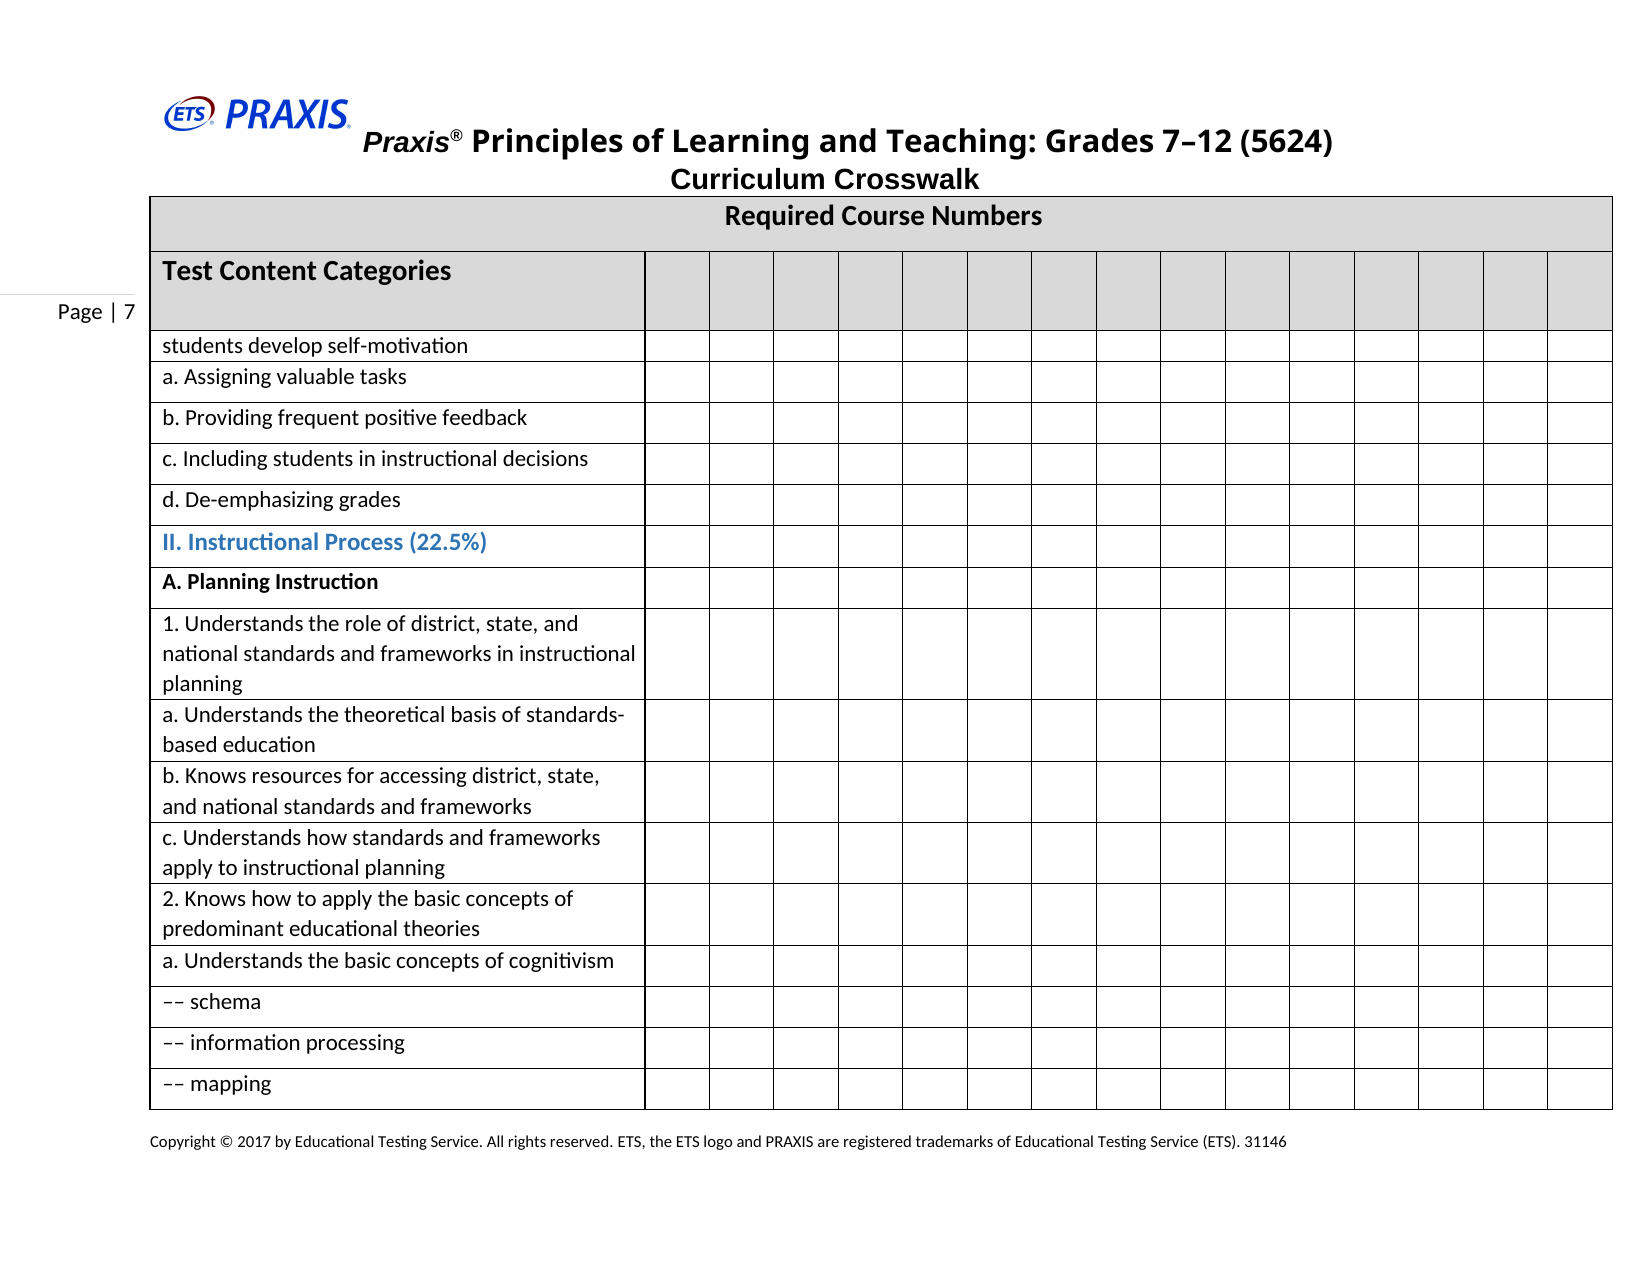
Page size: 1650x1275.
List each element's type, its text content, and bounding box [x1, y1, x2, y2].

table_cell [646, 252, 709, 330]
table_cell [646, 1069, 709, 1109]
table_cell [968, 609, 1031, 699]
table_cell [1032, 1028, 1096, 1068]
table_cell [1484, 331, 1547, 361]
table_cell [710, 1028, 773, 1068]
table_cell [1548, 762, 1612, 822]
table_cell [903, 331, 967, 361]
table_cell [1226, 444, 1289, 484]
table_cell [839, 568, 902, 608]
table_cell [1290, 485, 1354, 525]
table_cell [1161, 987, 1225, 1027]
table_cell [710, 485, 773, 525]
table_cell [1355, 700, 1418, 761]
table_cell [1548, 823, 1612, 883]
table_cell [1161, 362, 1225, 402]
table_cell [1226, 526, 1289, 567]
table_cell [1355, 485, 1418, 525]
table_cell [1419, 762, 1483, 822]
table_cell [1161, 700, 1225, 761]
table_cell [646, 609, 709, 699]
table_cell [1032, 485, 1096, 525]
table_cell [968, 331, 1031, 361]
table_cell [1161, 1069, 1225, 1109]
table_cell [1419, 568, 1483, 608]
table_cell [968, 700, 1031, 761]
table_cell [1161, 609, 1225, 699]
table_cell [1226, 403, 1289, 443]
table_cell [774, 403, 838, 443]
table_cell [1484, 823, 1547, 883]
table_cell [1161, 485, 1225, 525]
table_cell [710, 987, 773, 1027]
table_cell [968, 987, 1031, 1027]
table_cell [710, 884, 773, 945]
table_cell [903, 1069, 967, 1109]
table_cell [903, 700, 967, 761]
table_cell [903, 1028, 967, 1068]
table_cell [710, 331, 773, 361]
table_cell [1355, 1028, 1418, 1068]
table_cell [1097, 444, 1160, 484]
table_cell [1226, 987, 1289, 1027]
table_cell [1097, 362, 1160, 402]
table_cell [1355, 568, 1418, 608]
table_cell [1548, 1028, 1612, 1068]
table_cell [646, 568, 709, 608]
table_cell d. De-emphasizing grades [151, 485, 644, 525]
table_cell [646, 485, 709, 525]
table_cell [774, 1069, 838, 1109]
table_cell [1290, 331, 1354, 361]
table_cell [903, 609, 967, 699]
table_cell [839, 444, 902, 484]
table_cell [1226, 700, 1289, 761]
table_cell [1290, 444, 1354, 484]
table_cell [1484, 1028, 1547, 1068]
table_cell [1226, 946, 1289, 986]
table_cell [1419, 252, 1483, 330]
table_cell [1290, 987, 1354, 1027]
table_cell [1419, 884, 1483, 945]
table_cell [1419, 331, 1483, 361]
table_cell [903, 884, 967, 945]
table_cell [1097, 568, 1160, 608]
table_cell [1161, 331, 1225, 361]
table_cell [1097, 987, 1160, 1027]
table_cell [1032, 700, 1096, 761]
table_cell [1484, 362, 1547, 402]
table_cell [839, 252, 902, 330]
table_cell [1484, 568, 1547, 608]
table_cell [1548, 700, 1612, 761]
table_cell [1290, 252, 1354, 330]
table_cell 2. Knows how to apply the basic concepts of predominant educational theories [151, 884, 644, 945]
table_cell [903, 568, 967, 608]
table_cell [774, 1028, 838, 1068]
table_cell [1484, 609, 1547, 699]
table_cell [710, 568, 773, 608]
table_cell b. Providing frequent positive feedback [151, 403, 644, 443]
table_cell [1355, 609, 1418, 699]
table_cell [1161, 762, 1225, 822]
table_cell [1290, 700, 1354, 761]
table_cell [903, 485, 967, 525]
table_cell [839, 1028, 902, 1068]
picture [150, 75, 363, 153]
table_cell [774, 946, 838, 986]
table_cell [1097, 403, 1160, 443]
table_cell [903, 362, 967, 402]
table_cell [839, 987, 902, 1027]
table_cell [1419, 987, 1483, 1027]
table_cell [710, 444, 773, 484]
table_cell [1419, 700, 1483, 761]
table_cell [1548, 252, 1612, 330]
table_cell [1097, 609, 1160, 699]
table_cell [1032, 568, 1096, 608]
table_cell [1290, 823, 1354, 883]
table_cell [903, 946, 967, 986]
table_cell [1419, 362, 1483, 402]
table_cell [1226, 1028, 1289, 1068]
table_cell [839, 823, 902, 883]
table_cell [1419, 609, 1483, 699]
table_cell [839, 403, 902, 443]
table_cell [839, 1069, 902, 1109]
table_cell [1484, 252, 1547, 330]
table_cell [1484, 762, 1547, 822]
table_cell [774, 252, 838, 330]
table_cell [968, 526, 1031, 567]
table_cell [903, 403, 967, 443]
table_cell [710, 946, 773, 986]
table_cell [774, 568, 838, 608]
table_cell –– mapping [151, 1069, 644, 1109]
table_cell [1226, 362, 1289, 402]
table_cell [968, 362, 1031, 402]
table_cell [1097, 485, 1160, 525]
table_cell [710, 823, 773, 883]
table_cell [1226, 609, 1289, 699]
table_cell [1290, 609, 1354, 699]
table_cell [1548, 526, 1612, 567]
table_cell [1419, 485, 1483, 525]
table_cell [1226, 485, 1289, 525]
table_cell [774, 485, 838, 525]
table_cell [1484, 526, 1547, 567]
table_cell [710, 526, 773, 567]
table_cell [1290, 762, 1354, 822]
table_cell [710, 700, 773, 761]
table_cell [1548, 403, 1612, 443]
table_cell [903, 823, 967, 883]
table_cell [1161, 252, 1225, 330]
table_cell [968, 1069, 1031, 1109]
table_cell [968, 884, 1031, 945]
table_cell [1548, 1069, 1612, 1109]
table_cell [1355, 762, 1418, 822]
table_cell [1548, 362, 1612, 402]
table_cell c. Including students in instructional decisions [151, 444, 644, 484]
table_cell [774, 987, 838, 1027]
table_cell [839, 609, 902, 699]
table_cell [1032, 762, 1096, 822]
table_cell [1226, 1069, 1289, 1109]
table_cell [1290, 568, 1354, 608]
table_cell [1161, 884, 1225, 945]
table_cell [968, 823, 1031, 883]
table_cell [1290, 946, 1354, 986]
table_cell [774, 526, 838, 567]
table_cell [1484, 946, 1547, 986]
table_cell [1548, 331, 1612, 361]
table_cell [1419, 1069, 1483, 1109]
table_cell [1355, 252, 1418, 330]
table_cell [646, 403, 709, 443]
table_cell [1032, 946, 1096, 986]
table_cell [1032, 526, 1096, 567]
table_cell [1419, 444, 1483, 484]
table_cell [1355, 1069, 1418, 1109]
table_cell [1032, 403, 1096, 443]
table_cell [1161, 823, 1225, 883]
table_cell [839, 362, 902, 402]
table_cell [839, 884, 902, 945]
table_cell [1032, 444, 1096, 484]
table_cell [710, 252, 773, 330]
table_cell [646, 1028, 709, 1068]
table_cell a. Understands the theoretical basis of standards-based education [151, 700, 644, 761]
table_cell [1097, 884, 1160, 945]
table_cell [968, 568, 1031, 608]
table_cell [1032, 252, 1096, 330]
table_cell [1355, 362, 1418, 402]
table_cell [1032, 1069, 1096, 1109]
table_cell [1290, 1028, 1354, 1068]
table_cell [968, 946, 1031, 986]
table_cell [1355, 823, 1418, 883]
table_cell [1484, 485, 1547, 525]
table_cell [1097, 526, 1160, 567]
table_cell [1484, 987, 1547, 1027]
table_cell A. Planning Instruction [151, 568, 644, 608]
table_cell [903, 526, 967, 567]
table_cell [839, 485, 902, 525]
table_cell [839, 331, 902, 361]
table_cell [1226, 884, 1289, 945]
table_cell [1419, 526, 1483, 567]
table_cell [1161, 946, 1225, 986]
table_cell [1548, 568, 1612, 608]
table_cell [710, 403, 773, 443]
table_cell Test Content Categories [151, 252, 644, 330]
table_header Required Course Numbers [151, 197, 1612, 251]
table_cell [1097, 252, 1160, 330]
table_cell [1290, 1069, 1354, 1109]
table_cell [839, 946, 902, 986]
table_cell [1226, 331, 1289, 361]
table_cell [839, 700, 902, 761]
table_cell [1548, 987, 1612, 1027]
table_cell [646, 444, 709, 484]
table_cell [774, 362, 838, 402]
table_cell 1. Understands the role of district, state, and national standards and frameworks in instructional planning [151, 609, 644, 699]
table_cell [1290, 526, 1354, 567]
table_cell [1097, 946, 1160, 986]
table_cell [774, 700, 838, 761]
table_cell [646, 884, 709, 945]
table_cell [646, 762, 709, 822]
table_cell [968, 1028, 1031, 1068]
table_cell [968, 444, 1031, 484]
table_cell [1226, 568, 1289, 608]
table_cell [1484, 444, 1547, 484]
table_cell [1290, 403, 1354, 443]
table_cell [1484, 700, 1547, 761]
table_cell [1355, 526, 1418, 567]
table_cell [1548, 609, 1612, 699]
table_cell [839, 526, 902, 567]
table_cell [1032, 609, 1096, 699]
table_cell II. Instructional Process (22.5%) [151, 526, 644, 567]
table_cell [1290, 362, 1354, 402]
table_cell [1419, 403, 1483, 443]
table_cell [1548, 444, 1612, 484]
table_cell 4. Knows a variety of strategies for helping students develop self-motivation [151, 331, 644, 361]
table_cell [646, 331, 709, 361]
table_cell [903, 987, 967, 1027]
table_cell [774, 444, 838, 484]
table_cell [710, 609, 773, 699]
table_cell [968, 403, 1031, 443]
table_cell [1355, 987, 1418, 1027]
table_cell [774, 609, 838, 699]
table_cell [968, 762, 1031, 822]
table_cell [1226, 762, 1289, 822]
table_cell b. Knows resources for accessing district, state, and national standards and frameworks [151, 762, 644, 822]
table_cell [1161, 403, 1225, 443]
table_cell [1419, 823, 1483, 883]
table_cell [839, 762, 902, 822]
table_cell [646, 362, 709, 402]
table_cell [1419, 1028, 1483, 1068]
table_cell [1226, 252, 1289, 330]
table_cell [1226, 823, 1289, 883]
table_cell [1032, 987, 1096, 1027]
table_cell [1161, 444, 1225, 484]
table_cell [903, 444, 967, 484]
table_cell a. Assigning valuable tasks [151, 362, 644, 402]
table_cell [1032, 331, 1096, 361]
table_cell [1548, 485, 1612, 525]
table_cell [1484, 403, 1547, 443]
table_cell [646, 987, 709, 1027]
table_cell [1161, 1028, 1225, 1068]
table_cell [1032, 884, 1096, 945]
table_cell [968, 252, 1031, 330]
table_cell [903, 252, 967, 330]
table_cell [903, 762, 967, 822]
table_cell [1097, 700, 1160, 761]
table_cell [774, 884, 838, 945]
table_cell [646, 526, 709, 567]
table_cell a. Understands the basic concepts of cognitivism [151, 946, 644, 986]
table_cell [1032, 823, 1096, 883]
table_cell [1484, 884, 1547, 945]
table_cell [646, 946, 709, 986]
table_cell [774, 331, 838, 361]
table_cell c. Understands how standards and frameworks apply to instructional planning [151, 823, 644, 883]
table_cell [710, 762, 773, 822]
table_cell [1161, 568, 1225, 608]
table_cell [1097, 762, 1160, 822]
table_cell [968, 485, 1031, 525]
table_cell [1484, 1069, 1547, 1109]
table_cell [1097, 823, 1160, 883]
table_cell [646, 700, 709, 761]
table_cell [1097, 1028, 1160, 1068]
table_cell [1097, 331, 1160, 361]
table_cell [1548, 884, 1612, 945]
table_cell [1355, 444, 1418, 484]
table_cell [1355, 884, 1418, 945]
table_cell [1161, 526, 1225, 567]
table_cell [1355, 946, 1418, 986]
table_cell [1548, 946, 1612, 986]
table_cell [1290, 884, 1354, 945]
table_cell [1097, 1069, 1160, 1109]
table_cell [1032, 362, 1096, 402]
table_cell [1355, 331, 1418, 361]
table_cell [774, 823, 838, 883]
table_cell [646, 823, 709, 883]
table_cell [774, 762, 838, 822]
table_cell [710, 1069, 773, 1109]
table_cell –– information processing [151, 1028, 644, 1068]
table_cell [1419, 946, 1483, 986]
table_cell [1355, 403, 1418, 443]
table_cell [710, 362, 773, 402]
table_cell –– schema [151, 987, 644, 1027]
